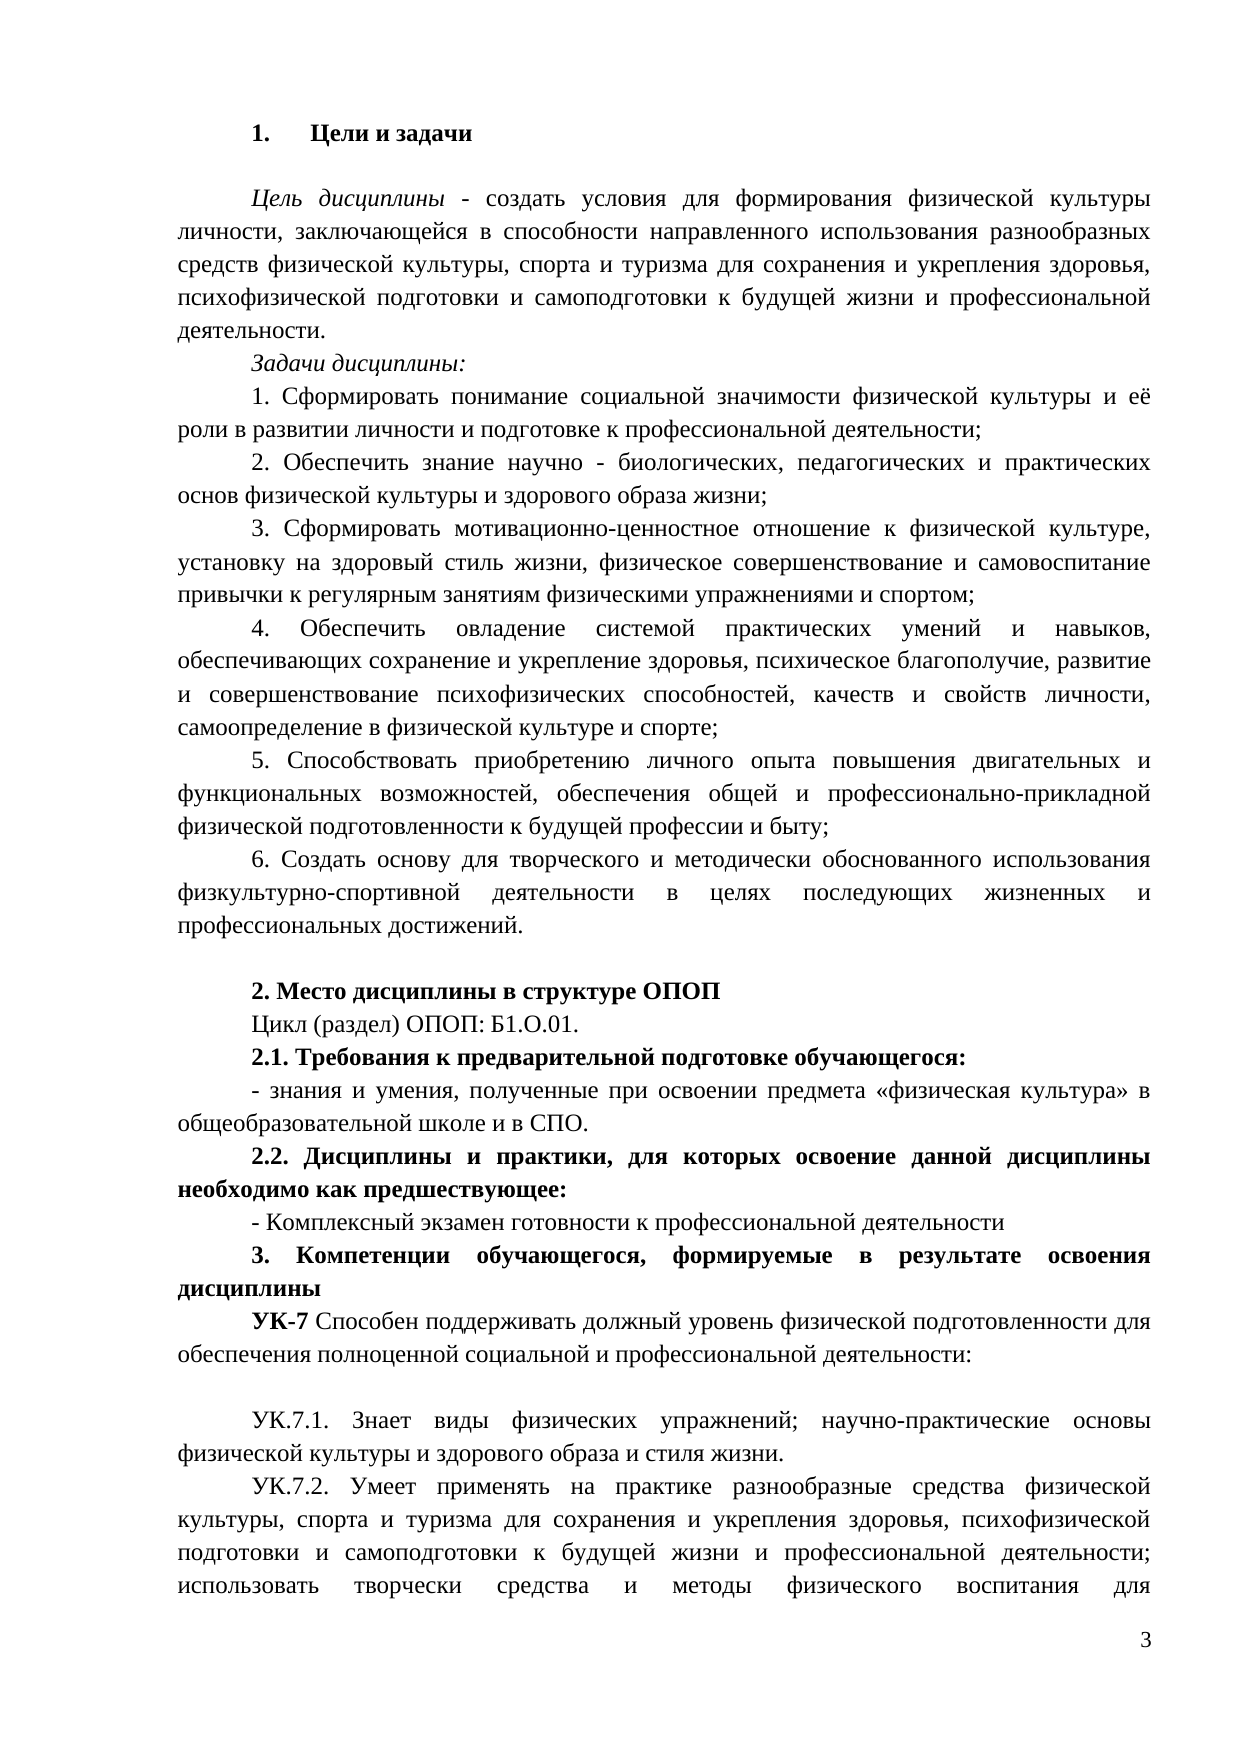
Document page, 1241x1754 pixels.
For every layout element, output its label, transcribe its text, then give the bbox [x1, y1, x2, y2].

text Цикл (раздел) ОПОП: Б1.О.01. [177, 1009, 1152, 1038]
text 4. Обеспечить овладение системой практических умений и навыков, обеспечивающих сохранение и укрепление здоровья, психическое благополучие, развитие и совершенствование психофизических способностей, качеств и свойств личности, самоопределение в физической культуре и спорте; [177, 613, 1152, 740]
text - знания и умения, полученные при освоении предмета «физическая культура» в общеобразовательной школе и в СПО. [177, 1075, 1152, 1137]
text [177, 1471, 1152, 1599]
text - Комплексный экзамен готовности к профессиональной деятельности [177, 1207, 1152, 1236]
text 1. Сформировать понимание социальной значимости физической культуры и её роли в развитии личности и подготовке к профессиональной деятельности; [177, 381, 1152, 443]
text 2. Обеспечить знание научно - биологических, педагогических и практических основ физической культуры и здорового образа жизни; [177, 447, 1152, 509]
list Цели и задачи [177, 118, 1152, 147]
text 5. Способствовать приобретению личного опыта повышения двигательных и функциональных возможностей, обеспечения общей и профессионально-прикладной физической подготовленности к будущей профессии и быту; [177, 745, 1152, 839]
text 2.2. Дисциплины и практики, для которых освоение данной дисциплины необходимо как предшествующее: [177, 1141, 1152, 1203]
text УК-7 Способен поддерживать должный уровень физической подготовленности для обеспечения полноценной социальной и профессиональной деятельности: [177, 1306, 1152, 1368]
text 3. Сформировать мотивационно-ценностное отношение к физической культуре, установку на здоровый стиль жизни, физическое совершенствование и самовоспитание привычки к регулярным занятиям физическими упражнениями и спортом; [177, 513, 1152, 608]
text Цель дисциплины - создать условия для формирования физической культуры личности, заключающейся в способности направленного использования разнообразных средств физической культуры, спорта и туризма для сохранения и укрепления здоровья, психофизической подготовки и самоподготовки к будущей жизни и профессиональной деятельности. [177, 183, 1152, 344]
text 6. Создать основу для творческого и методически обоснованного использования физкультурно-спортивной деятельности в целях последующих жизненных и профессиональных достижений. [177, 844, 1152, 938]
text 3. Компетенции обучающегося, формируемые в результате освоения дисциплины [177, 1240, 1152, 1302]
text 2. Место дисциплины в структуре ОПОП [177, 976, 1152, 1004]
text 2.1. Требования к предварительной подготовке обучающегося: [177, 1042, 1152, 1071]
text УК.7.1. Знает виды физических упражнений; научно-практические основы физической культуры и здорового образа и стиля жизни. [177, 1405, 1152, 1467]
text Задачи дисциплины: [177, 348, 1152, 377]
